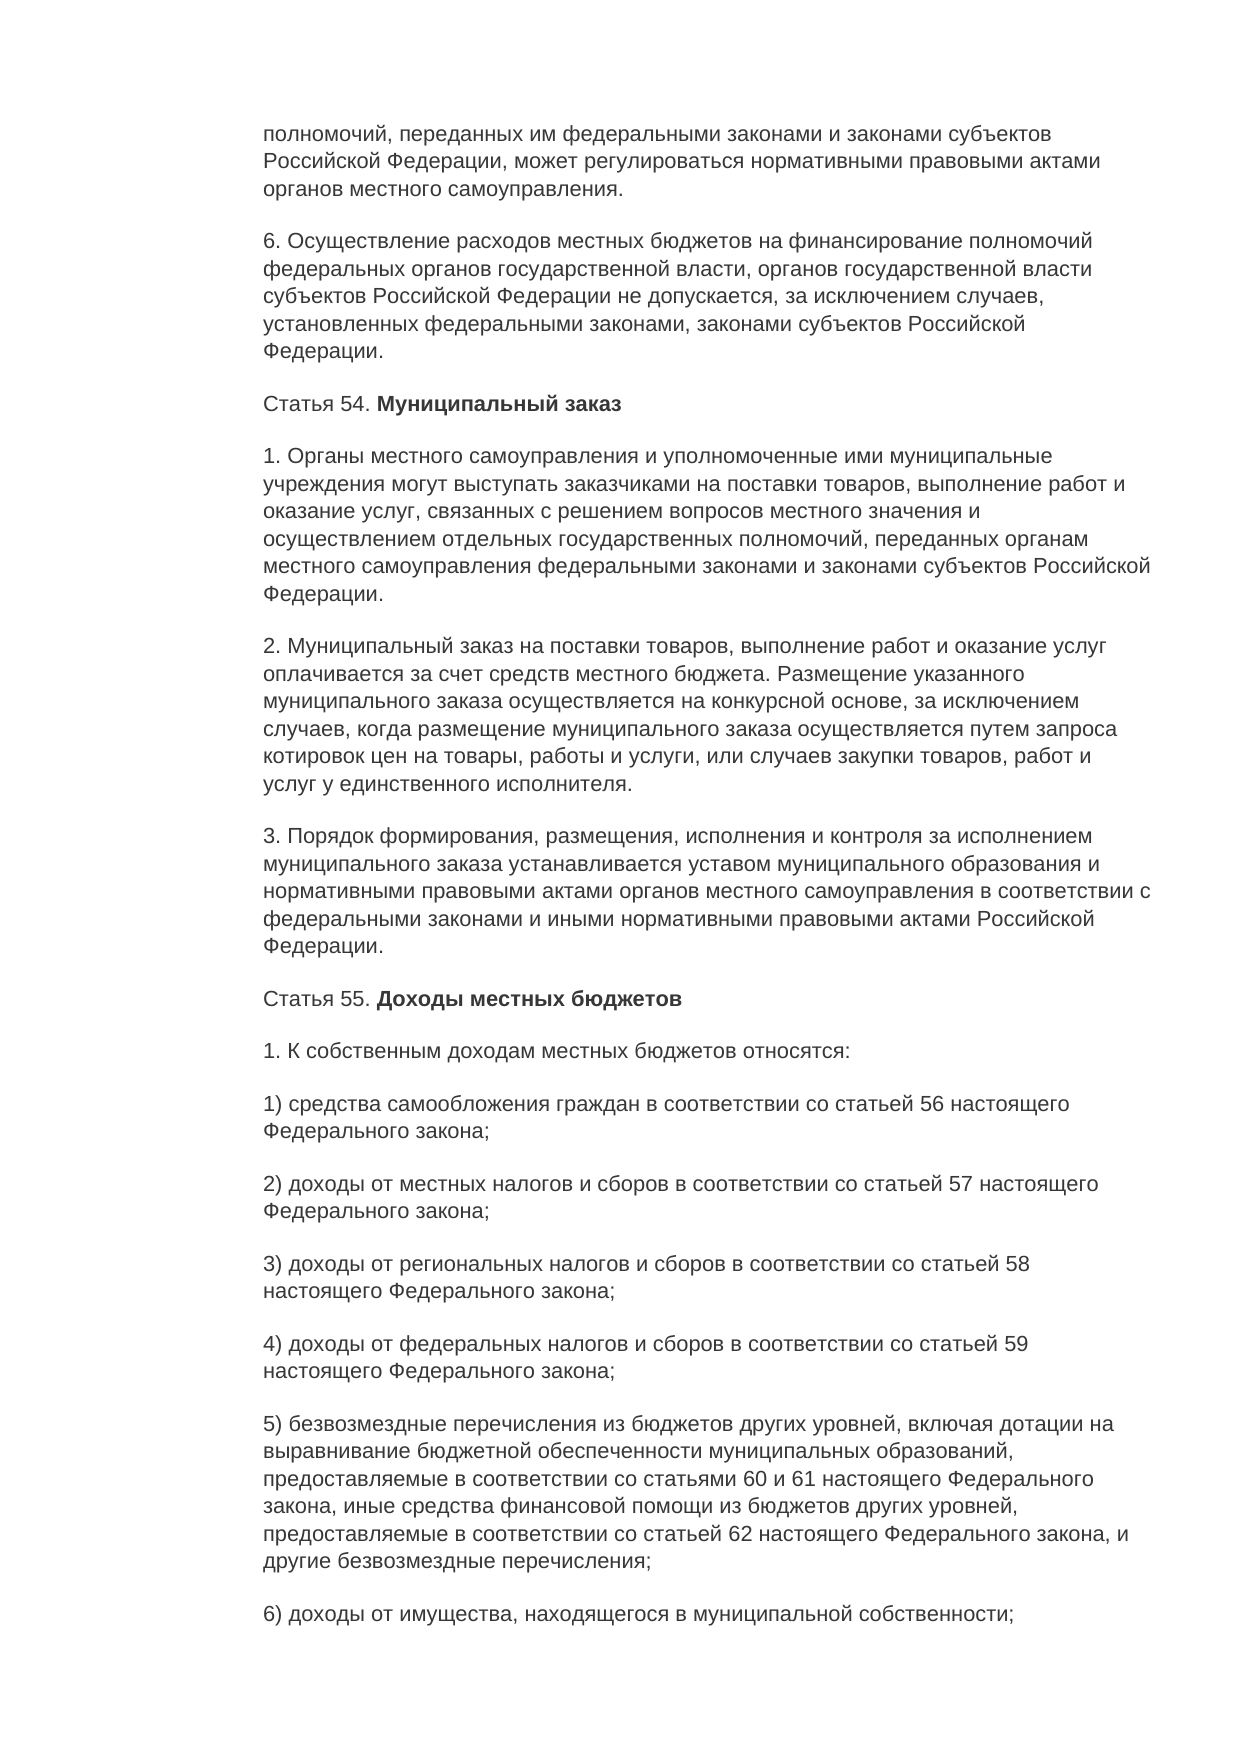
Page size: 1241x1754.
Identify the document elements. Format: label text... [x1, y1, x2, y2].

text 6) доходы от имущества, находящегося в муниципальной собственности; [263, 1598, 1152, 1626]
text 4) доходы от федеральных налогов и сборов в соответствии со статьей 59 настоящего Федерального закона; [263, 1328, 1152, 1383]
text 5) безвозмездные перечисления из бюджетов других уровней, включая дотации на выравнивание бюджетной обеспеченности муниципальных образований, предоставляемые в соответствии со статьями 60 и 61 настоящего Федерального закона, иные средства финансовой помощи из бюджетов других уровней, предоставляемые в соответствии со статьей 62 настоящего Федерального закона, и другие безвозмездные перечисления; [263, 1408, 1152, 1573]
text 2) доходы от местных налогов и сборов в соответствии со статьей 57 настоящего Федерального закона; [263, 1168, 1152, 1223]
text 6. Осуществление расходов местных бюджетов на финансирование полномочий федеральных органов государственной власти, органов государственной власти субъектов Российской Федерации не допускается, за исключением случаев, установленных федеральными законами, законами субъектов Российской Федерации. [263, 226, 1152, 363]
text 2. Муниципальный заказ на поставки товаров, выполнение работ и оказание услуг оплачивается за счет средств местного бюджета. Размещение указанного муниципального заказа осуществляется на конкурсной основе, за исключением случаев, когда размещение муниципального заказа осуществляется путем запроса котировок цен на товары, работы и услуги, или случаев закупки товаров, работ и услуг у единственного исполнителя. [263, 631, 1152, 796]
text 1. Органы местного самоуправления и уполномоченные ими муниципальные учреждения могут выступать заказчиками на поставки товаров, выполнение работ и оказание услуг, связанных с решением вопросов местного значения и осуществлением отдельных государственных полномочий, переданных органам местного самоуправления федеральными законами и законами субъектов Российской Федерации. [263, 441, 1152, 606]
text 1. К собственным доходам местных бюджетов относятся: [263, 1036, 1152, 1063]
text 1) средства самообложения граждан в соответствии со статьей 56 настоящего Федерального закона; [263, 1088, 1152, 1143]
text 3. Порядок формирования, размещения, исполнения и контроля за исполнением муниципального заказа устанавливается уставом муниципального образования и нормативными правовыми актами органов местного самоуправления в соответствии с федеральными законами и иными нормативными правовыми актами Российской Федерации. [263, 821, 1152, 958]
text 3) доходы от региональных налогов и сборов в соответствии со статьей 58 настоящего Федерального закона; [263, 1248, 1152, 1303]
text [263, 118, 1152, 201]
text Статья 55. Доходы местных бюджетов [263, 983, 1152, 1011]
text Статья 54. Муниципальный заказ [263, 388, 1152, 416]
